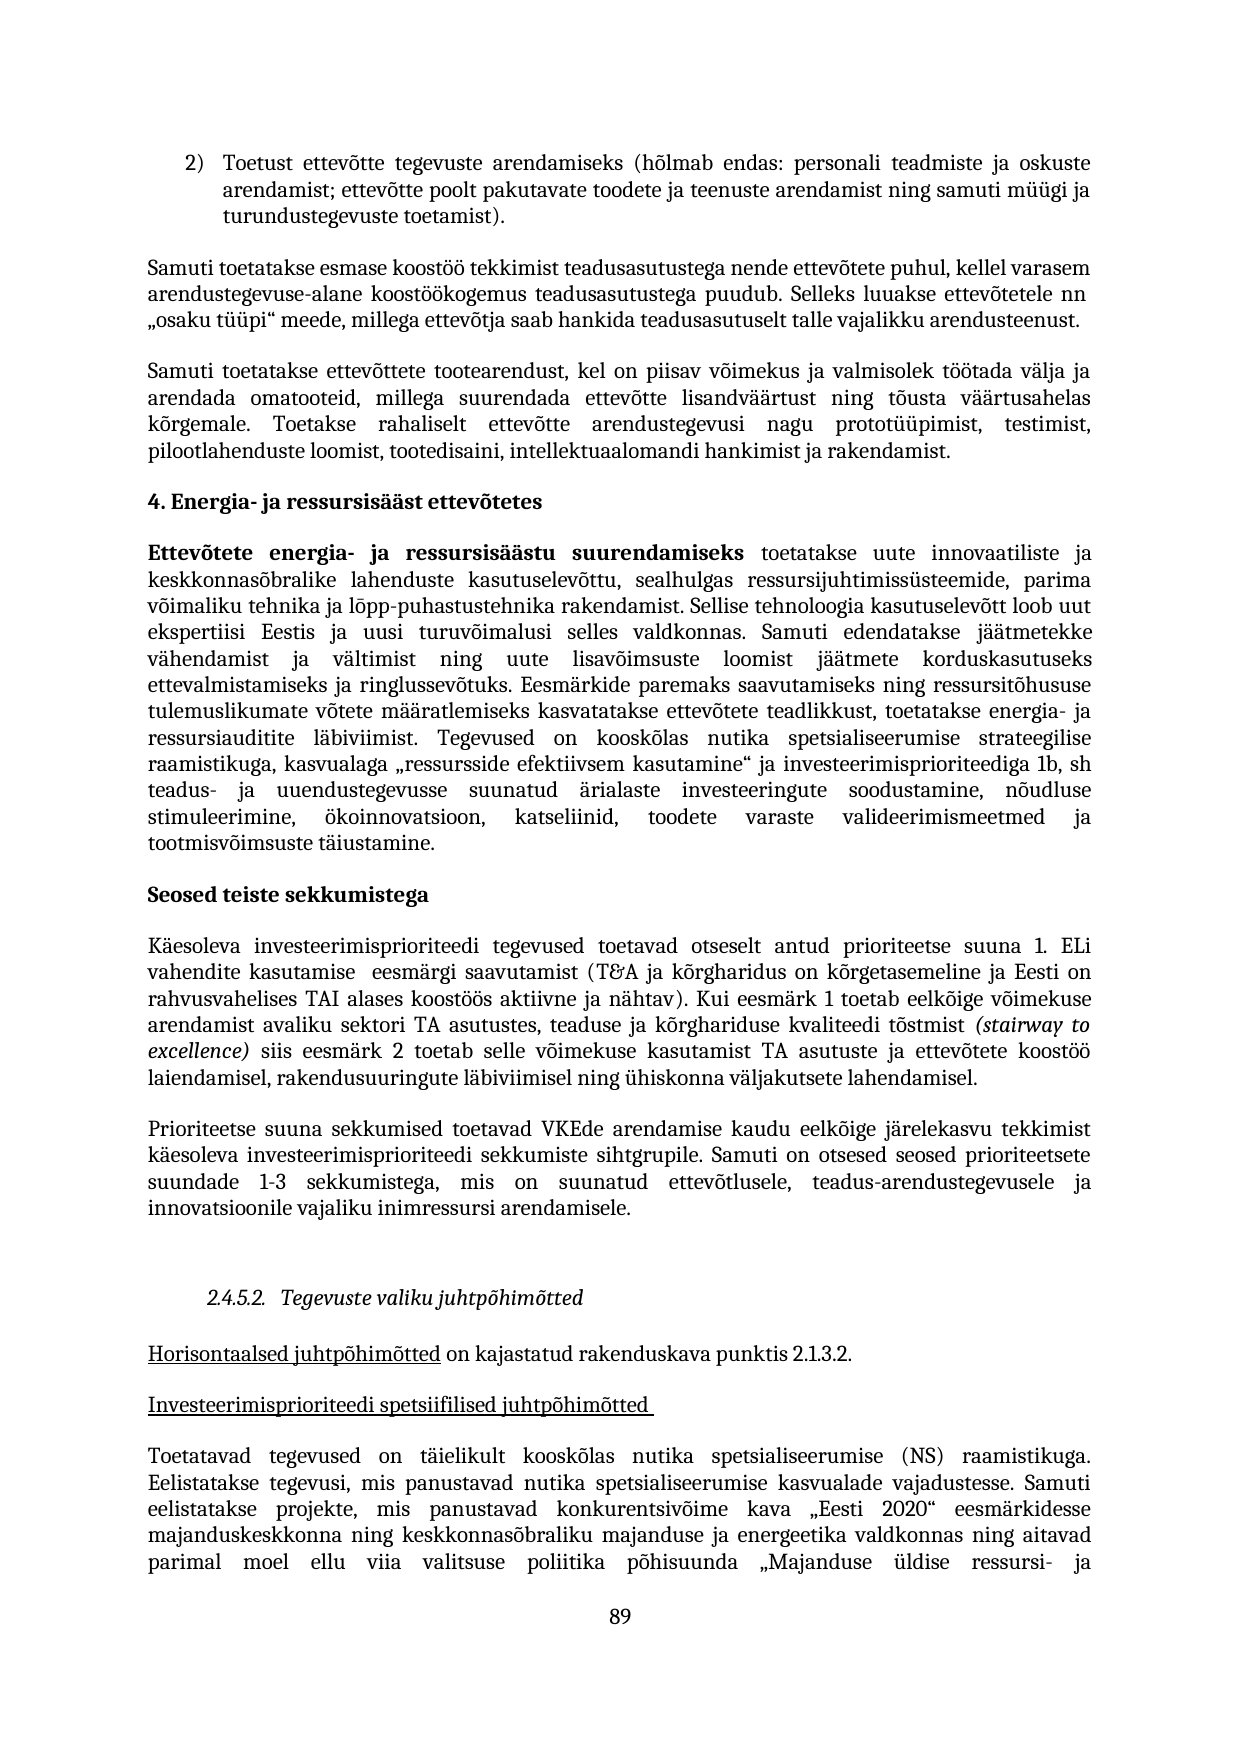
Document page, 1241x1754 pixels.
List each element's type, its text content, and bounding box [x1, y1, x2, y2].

text Prioriteetse suuna sekkumised toetavad VKEde arendamise kaudu eelkõige järelekasvu tekkimist käesoleva investeerimisprioriteedi sekkumiste sihtgrupile. Samuti on otsesed seosed prioriteetsete suundade 1-3 sekkumistega, mis on suunatud ettevõtlusele, teadus-arendustegevusele ja innovatsioonile vajaliku inimressursi arendamisele. [148, 1116, 1092, 1221]
text Seosed teiste sekkumistega [148, 881, 1092, 908]
text Samuti toetatakse esmase koostöö tekkimist teadusasutustega nende ettevõtete puhul, kellel varasem arendustegevuse-alane koostöökogemus teadusasutustega puudub. Selleks luuakse ettevõtetele nn „osaku tüüpi“ meede, millega ettevõtja saab hankida teadusasutuselt talle vajalikku arendusteenust. [148, 254, 1092, 333]
list Tegevuste valiku juhtpõhimõtted [207, 1285, 1092, 1311]
text 4. Energia- ja ressursisääst ettevõtetes [148, 489, 1092, 515]
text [148, 1443, 1092, 1575]
list Toetust ettevõtte tegevuste arendamiseks (hõlmab endas: personali teadmiste ja oskuste arendamist; ettevõtte poolt pakutavate toodete ja teenuste arendamist ning samuti müügi ja turundustegevuste toetamist). [185, 150, 1092, 229]
text Ettevõtete energia- ja ressursisäästu suurendamiseks toetatakse uute innovaatiliste ja keskkonnasõbralike lahenduste kasutuselevõttu, sealhulgas ressursijuhtimissüsteemide, parima võimaliku tehnika ja lōpp-puhastustehnika rakendamist. Sellise tehnoloogia kasutuselevõtt loob uut ekspertiisi Eestis ja uusi turuvõimalusi selles valdkonnas. Samuti edendatakse jäätmetekke vähendamist ja vältimist ning uute lisavõimsuste loomist jäätmete korduskasutuseks ettevalmistamiseks ja ringlussevõtuks. Eesmärkide paremaks saavutamiseks ning ressursitõhususe tulemuslikumate võtete määratlemiseks kasvatatakse ettevõtete teadlikkust, toetatakse energia- ja ressursiauditite läbiviimist. Tegevused on kooskõlas nutika spetsialiseerumise strateegilise raamistikuga, kasvualaga „ressursside efektiivsem kasutamine“ ja investeerimisprioriteediga 1b, sh teadus- ja uuendustegevusse suunatud ärialaste investeeringute soodustamine, nõudluse stimuleerimine, ökoinnovatsioon, katseliinid, toodete varaste valideerimismeetmed ja tootmisvõimsuste täiustamine. [148, 540, 1092, 856]
text Käesoleva investeerimisprioriteedi tegevused toetavad otseselt antud prioriteetse suuna 1. ELi vahendite kasutamise eesmärgi saavutamist (T&A ja kõrgharidus on kõrgetasemeline ja Eesti on rahvusvahelises TAI alases koostöös aktiivne ja nähtav). Kui eesmärk 1 toetab eelkõige võimekuse arendamist avaliku sektori TA asutustes, teaduse ja kõrghariduse kvaliteedi tõstmist (stairway to excellence) siis eesmärk 2 toetab selle võimekuse kasutamist TA asutuste ja ettevõtete koostöö laiendamisel, rakendusuuringute läbiviimisel ning ühiskonna väljakutsete lahendamisel. [148, 933, 1092, 1091]
text Horisontaalsed juhtpõhimõtted on kajastatud rakenduskava punktis 2.1.3.2. [148, 1340, 1092, 1367]
text Samuti toetatakse ettevõttete tootearendust, kel on piisav võimekus ja valmisolek töötada välja ja arendada omatooteid, millega suurendada ettevõtte lisandväärtust ning tõusta väärtusahelas kõrgemale. Toetakse rahaliselt ettevõtte arendustegevusi nagu prototüüpimist, testimist, pilootlahenduste loomist, tootedisaini, intellektuaalomandi hankimist ja rakendamist. [148, 358, 1092, 464]
text Investeerimisprioriteedi spetsiifilised juhtpõhimõtted [148, 1392, 1092, 1418]
